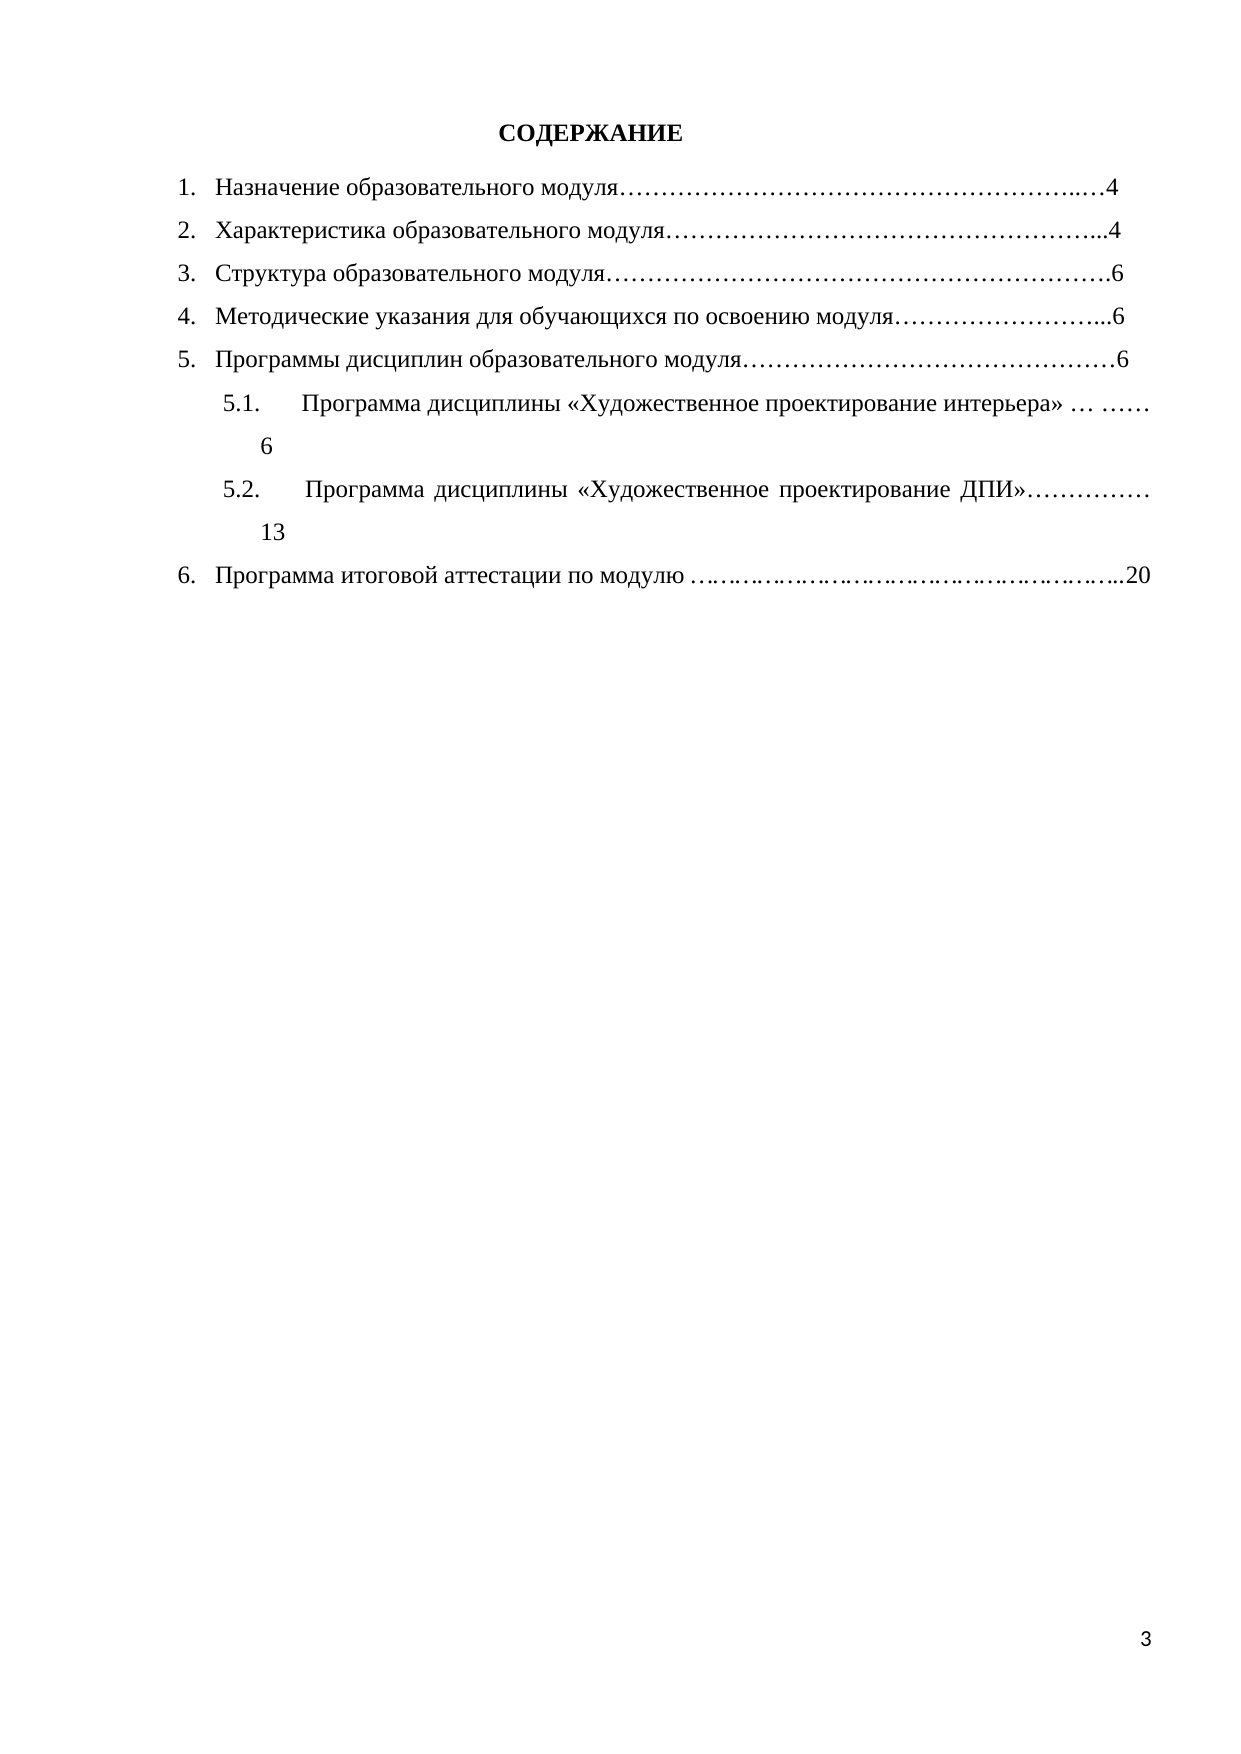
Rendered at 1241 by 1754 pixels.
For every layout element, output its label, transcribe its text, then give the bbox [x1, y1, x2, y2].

text Содержание [29, 118, 1152, 147]
list Характеристика образовательного модуля……………………………………………...4 [177, 215, 1152, 244]
list Методические указания для обучающихся по освоению модуля……………………...6 [177, 301, 1152, 330]
list Структура образовательного модуля…………………………………………………….6 [177, 258, 1152, 287]
list Программа дисциплины «Художественное проектирование ДПИ»…………… 13 [223, 474, 1152, 546]
list Назначение образовательного модуля………………………………………………..…4 [177, 172, 1152, 201]
list Программа дисциплины «Художественное проектирование интерьера» … ……6 [223, 388, 1152, 459]
list Программы дисциплин образовательного модуля………………………………………6 [177, 344, 1152, 373]
list Программа итоговой аттестации по модулю …………………………………………………..20 [177, 560, 1152, 589]
